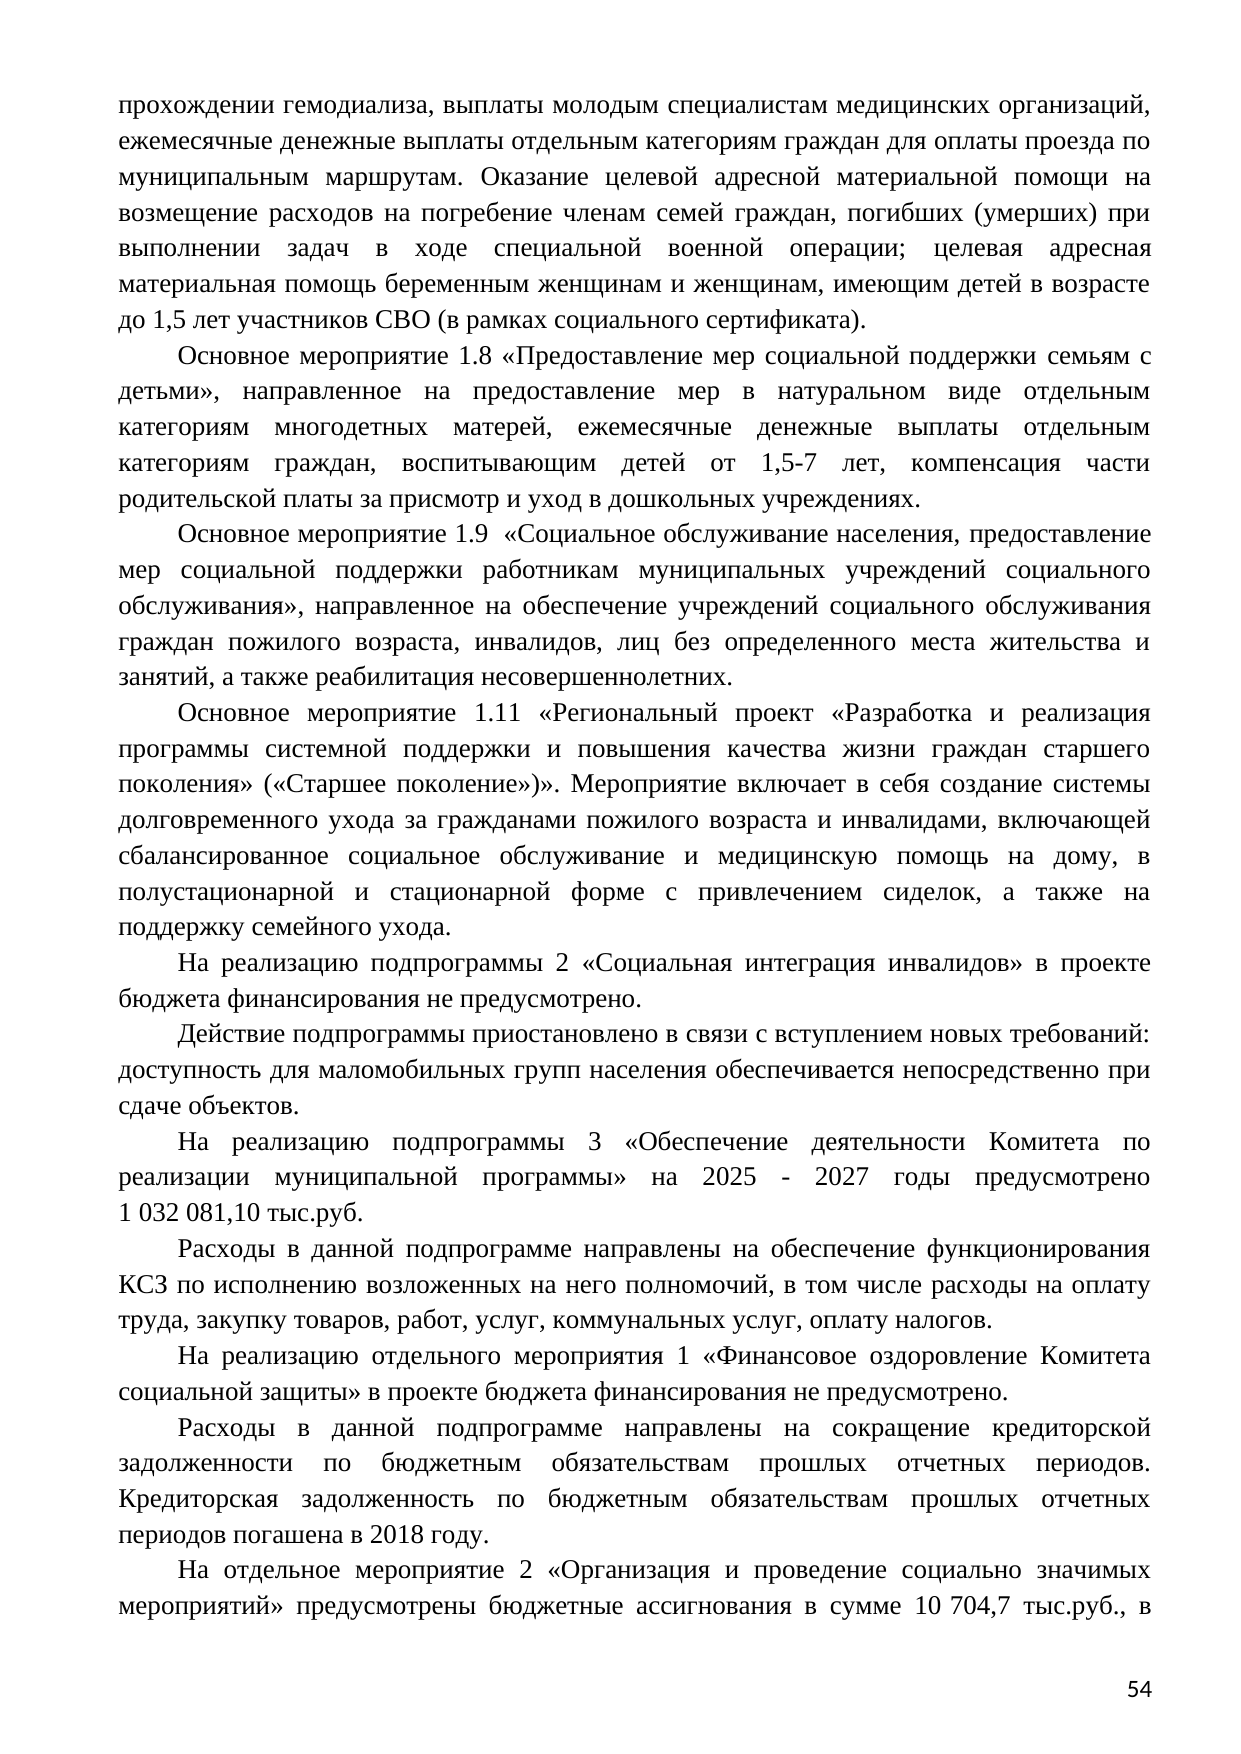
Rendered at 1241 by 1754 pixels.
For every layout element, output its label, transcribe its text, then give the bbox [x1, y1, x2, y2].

text Расходы в данной подпрограмме направлены на обеспечение функционирования КСЗ по исполнению возложенных на него полномочий, в том числе расходы на оплату труда, закупку товаров, работ, услуг, коммунальных услуг, оплату налогов. [118, 1232, 1152, 1334]
list Действие подпрограммы приостановлено в связи с вступлением новых требований: доступность для маломобильных групп населения обеспечивается непосредственно при сдаче объектов. [118, 1018, 1152, 1120]
list Основное мероприятие 1.11 «Региональный проект «Разработка и реализация программы системной поддержки и повышения качества жизни граждан старшего поколения» («Старшее поколение»)». Мероприятие включает в себя создание системы долговременного ухода за гражданами пожилого возраста и инвалидами, включающей сбалансированное социальное обслуживание и медицинскую помощь на дому, в полустационарной и стационарной форме с привлечением сиделок, а также на поддержку семейного ухода. [118, 696, 1152, 942]
list Основное мероприятие 1.9 «Социальное обслуживание населения, предоставление мер социальной поддержки работникам муниципальных учреждений социального обслуживания», направленное на обеспечение учреждений социального обслуживания граждан пожилого возраста, инвалидов, лиц без определенного места жительства и занятий, а также реабилитация несовершеннолетних. [118, 517, 1152, 691]
list На реализацию подпрограммы 2 «Социальная интеграция инвалидов» в проекте бюджета финансирования не предусмотрено. [118, 946, 1152, 1013]
text На реализацию отдельного мероприятия 1 «Финансовое оздоровление Комитета социальной защиты» в проекте бюджета финансирования не предусмотрено. [118, 1339, 1152, 1406]
list Основное мероприятие 1.8 «Предоставление мер социальной поддержки семьям с детьми», направленное на предоставление мер в натуральном виде отдельным категориям многодетных матерей, ежемесячные денежные выплаты отдельным категориям граждан, воспитывающим детей от 1,5-7 лет, компенсация части родительской платы за присмотр и уход в дошкольных учреждениях. [118, 339, 1152, 513]
text На реализацию подпрограммы 3 «Обеспечение деятельности Комитета по реализации муниципальной программы» на 2025 - 2027 годы предусмотрено 1 032 081,10 тыс.руб. [118, 1125, 1152, 1227]
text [118, 1553, 1152, 1620]
text Расходы в данной подпрограмме направлены на сокращение кредиторской задолженности по бюджетным обязательствам прошлых отчетных периодов. Кредиторская задолженность по бюджетным обязательствам прошлых отчетных периодов погашена в 2018 году. [118, 1411, 1152, 1549]
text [118, 89, 1152, 334]
